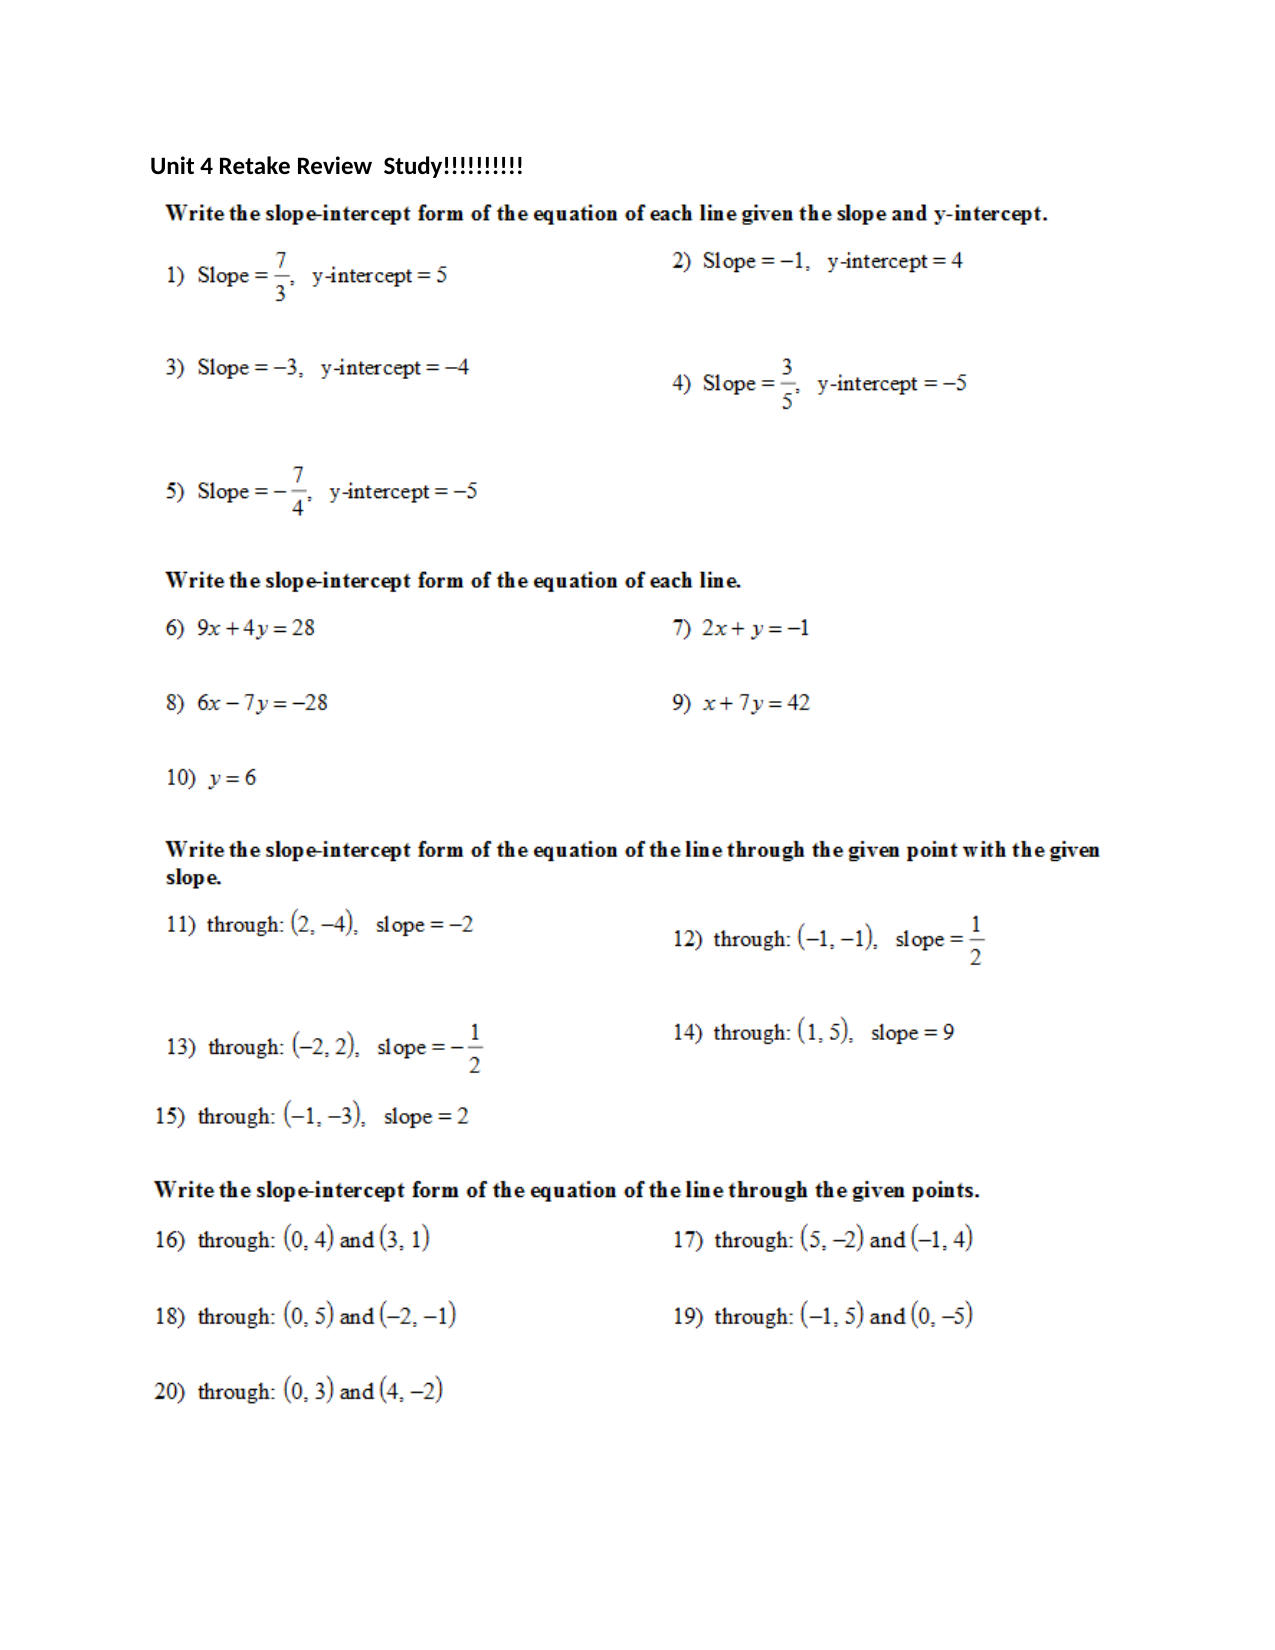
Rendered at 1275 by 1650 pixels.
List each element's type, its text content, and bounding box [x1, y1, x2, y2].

picture [150, 1087, 1125, 1492]
text Unit 4 Retake Review Study!!!!!!!!!! [150, 150, 1125, 181]
picture [150, 199, 1125, 1086]
